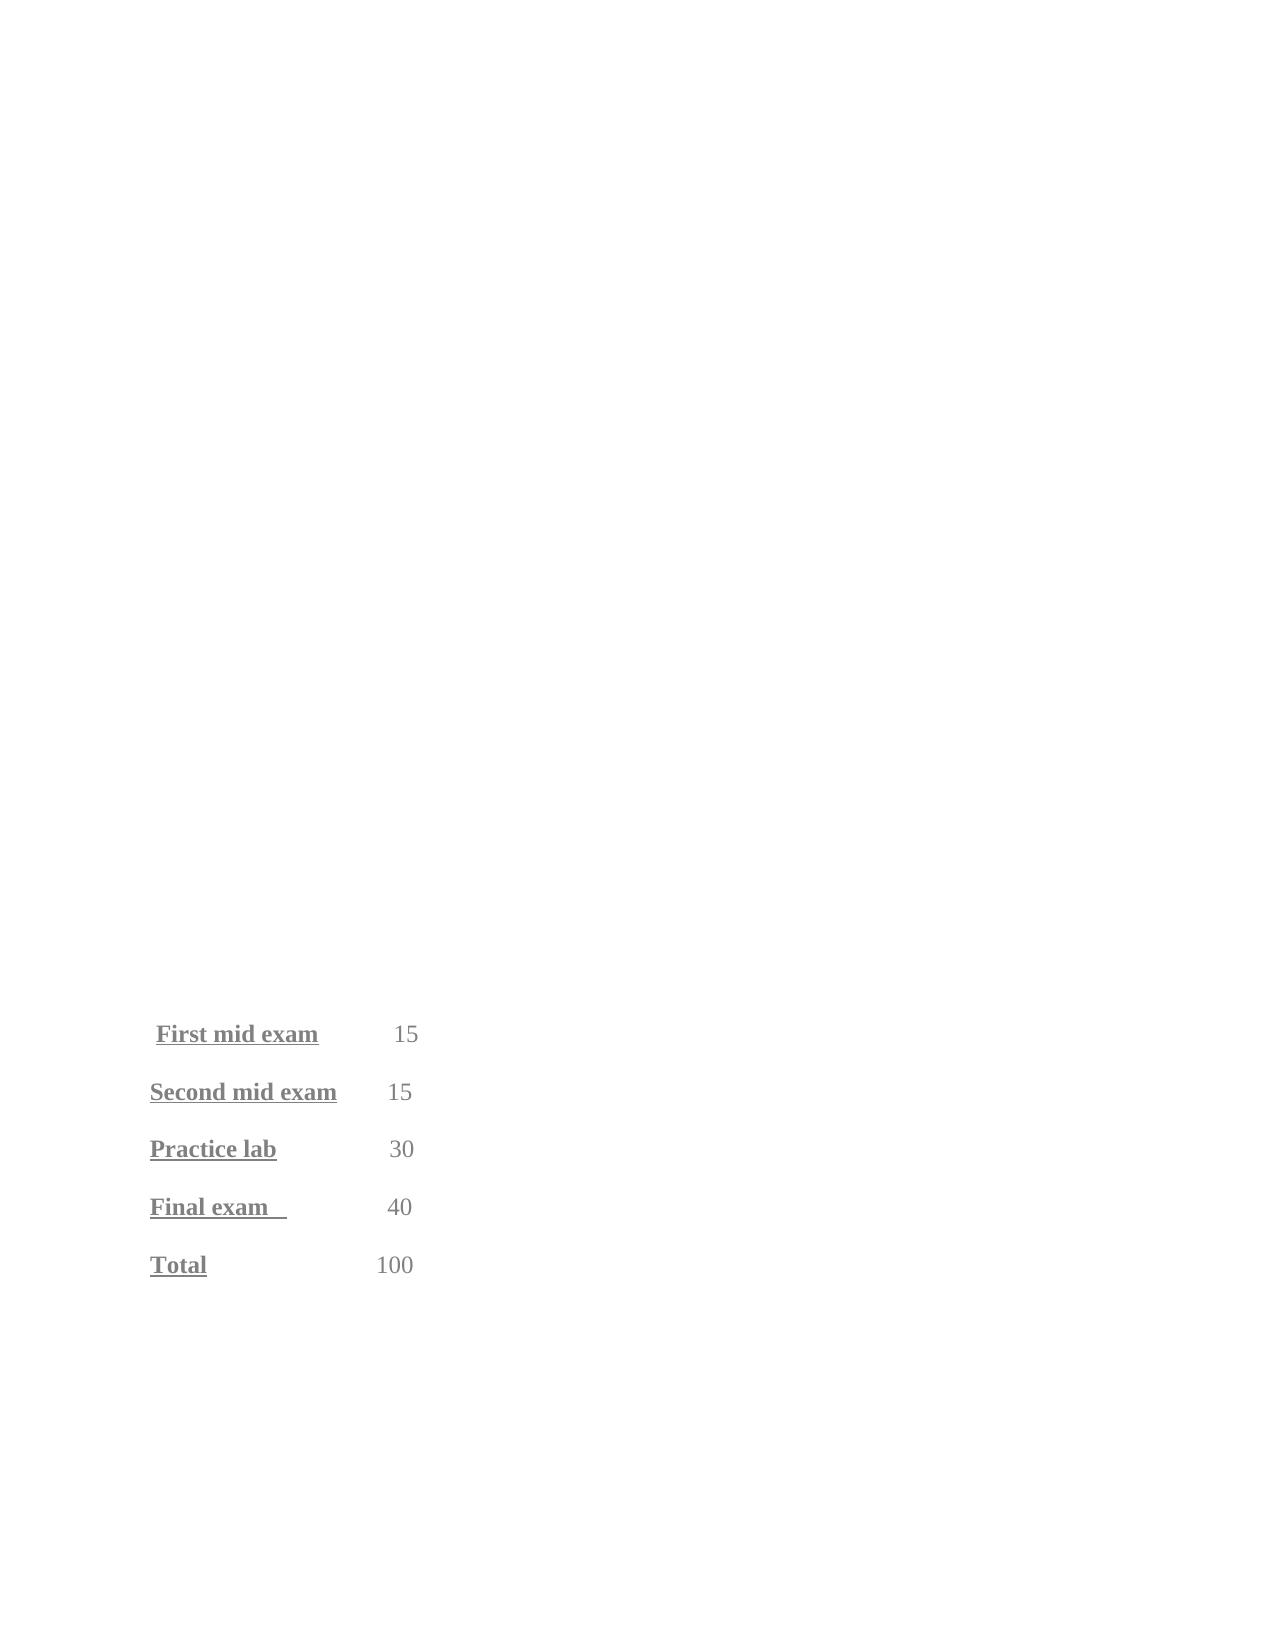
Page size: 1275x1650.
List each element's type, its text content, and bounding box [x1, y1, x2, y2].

text First mid exam 15 [150, 1019, 1125, 1047]
text Practice lab 30 [150, 1134, 1125, 1163]
text Final exam 40 [150, 1192, 1125, 1221]
text Second mid exam 15 [150, 1077, 1125, 1105]
text Total 100 [150, 1250, 1125, 1279]
